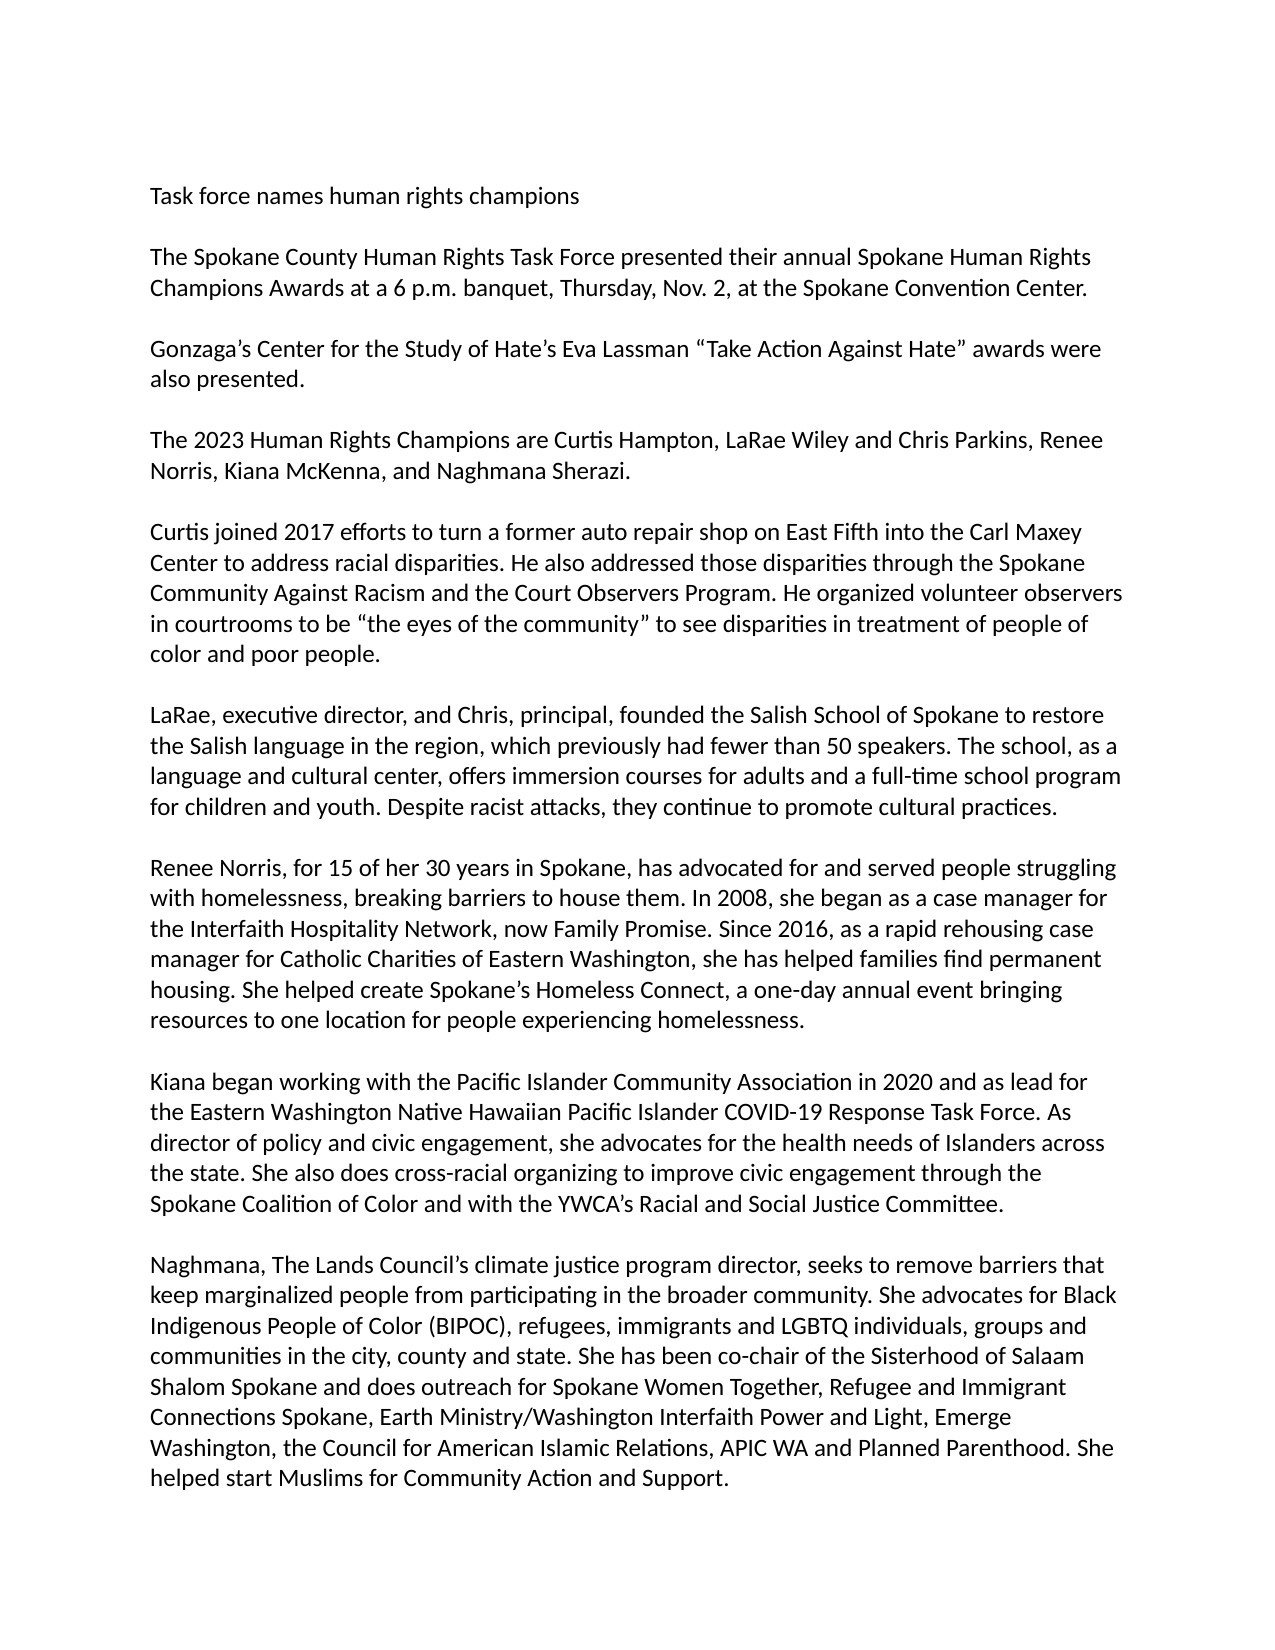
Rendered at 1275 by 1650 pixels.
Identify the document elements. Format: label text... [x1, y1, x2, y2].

text The 2023 Human Rights Champions are Curtis Hampton, LaRae Wiley and Chris Parkins, Renee Norris, Kiana McKenna, and Naghmana Sherazi. [150, 425, 1125, 486]
text Renee Norris, for 15 of her 30 years in Spokane, has advocated for and served people struggling with homelessness, breaking barriers to house them. In 2008, she began as a case manager for the Interfaith Hospitality Network, now Family Promise. Since 2016, as a rapid rehousing case manager for Catholic Charities of Eastern Washington, she has helped families find permanent housing. She helped create Spokane’s Homeless Connect, a one-day annual event bringing resources to one location for people experiencing homelessness. [150, 852, 1125, 1035]
text Kiana began working with the Pacific Islander Community Association in 2020 and as lead for the Eastern Washington Native Hawaiian Pacific Islander COVID-19 Response Task Force. As director of policy and civic engagement, she advocates for the health needs of Islanders across the state. She also does cross-racial organizing to improve civic engagement through the Spokane Coalition of Color and with the YWCA’s Racial and Social Justice Committee. [150, 1066, 1125, 1218]
text Gonzaga’s Center for the Study of Hate’s Eva Lassman “Take Action Against Hate” awards were also presented. [150, 333, 1125, 394]
text Task force names human rights champions [150, 181, 1125, 211]
text Curtis joined 2017 efforts to turn a former auto repair shop on East Fifth into the Carl Maxey Center to address racial disparities. He also addressed those disparities through the Spokane Community Against Racism and the Court Observers Program. He organized volunteer observers in courtrooms to be “the eyes of the community” to see disparities in treatment of people of color and poor people. [150, 516, 1125, 669]
text Naghmana, The Lands Council’s climate justice program director, seeks to remove barriers that keep marginalized people from participating in the broader community. She advocates for Black Indigenous People of Color (BIPOC), refugees, immigrants and LGBTQ individuals, groups and communities in the city, county and state. She has been co-chair of the Sisterhood of Salaam Shalom Spokane and does outreach for Spokane Women Together, Refugee and Immigrant Connections Spokane, Earth Ministry/Washington Interfaith Power and Light, Emerge Washington, the Council for American Islamic Relations, APIC WA and Planned Parenthood. She helped start Muslims for Community Action and Support. [150, 1249, 1125, 1493]
text The Spokane County Human Rights Task Force presented their annual Spokane Human Rights Champions Awards at a 6 p.m. banquet, Thursday, Nov. 2, at the Spokane Convention Center. [150, 242, 1125, 303]
text LaRae, executive director, and Chris, principal, founded the Salish School of Spokane to restore the Salish language in the region, which previously had fewer than 50 speakers. The school, as a language and cultural center, offers immersion courses for adults and a full-time school program for children and youth. Despite racist attacks, they continue to promote cultural practices. [150, 699, 1125, 821]
